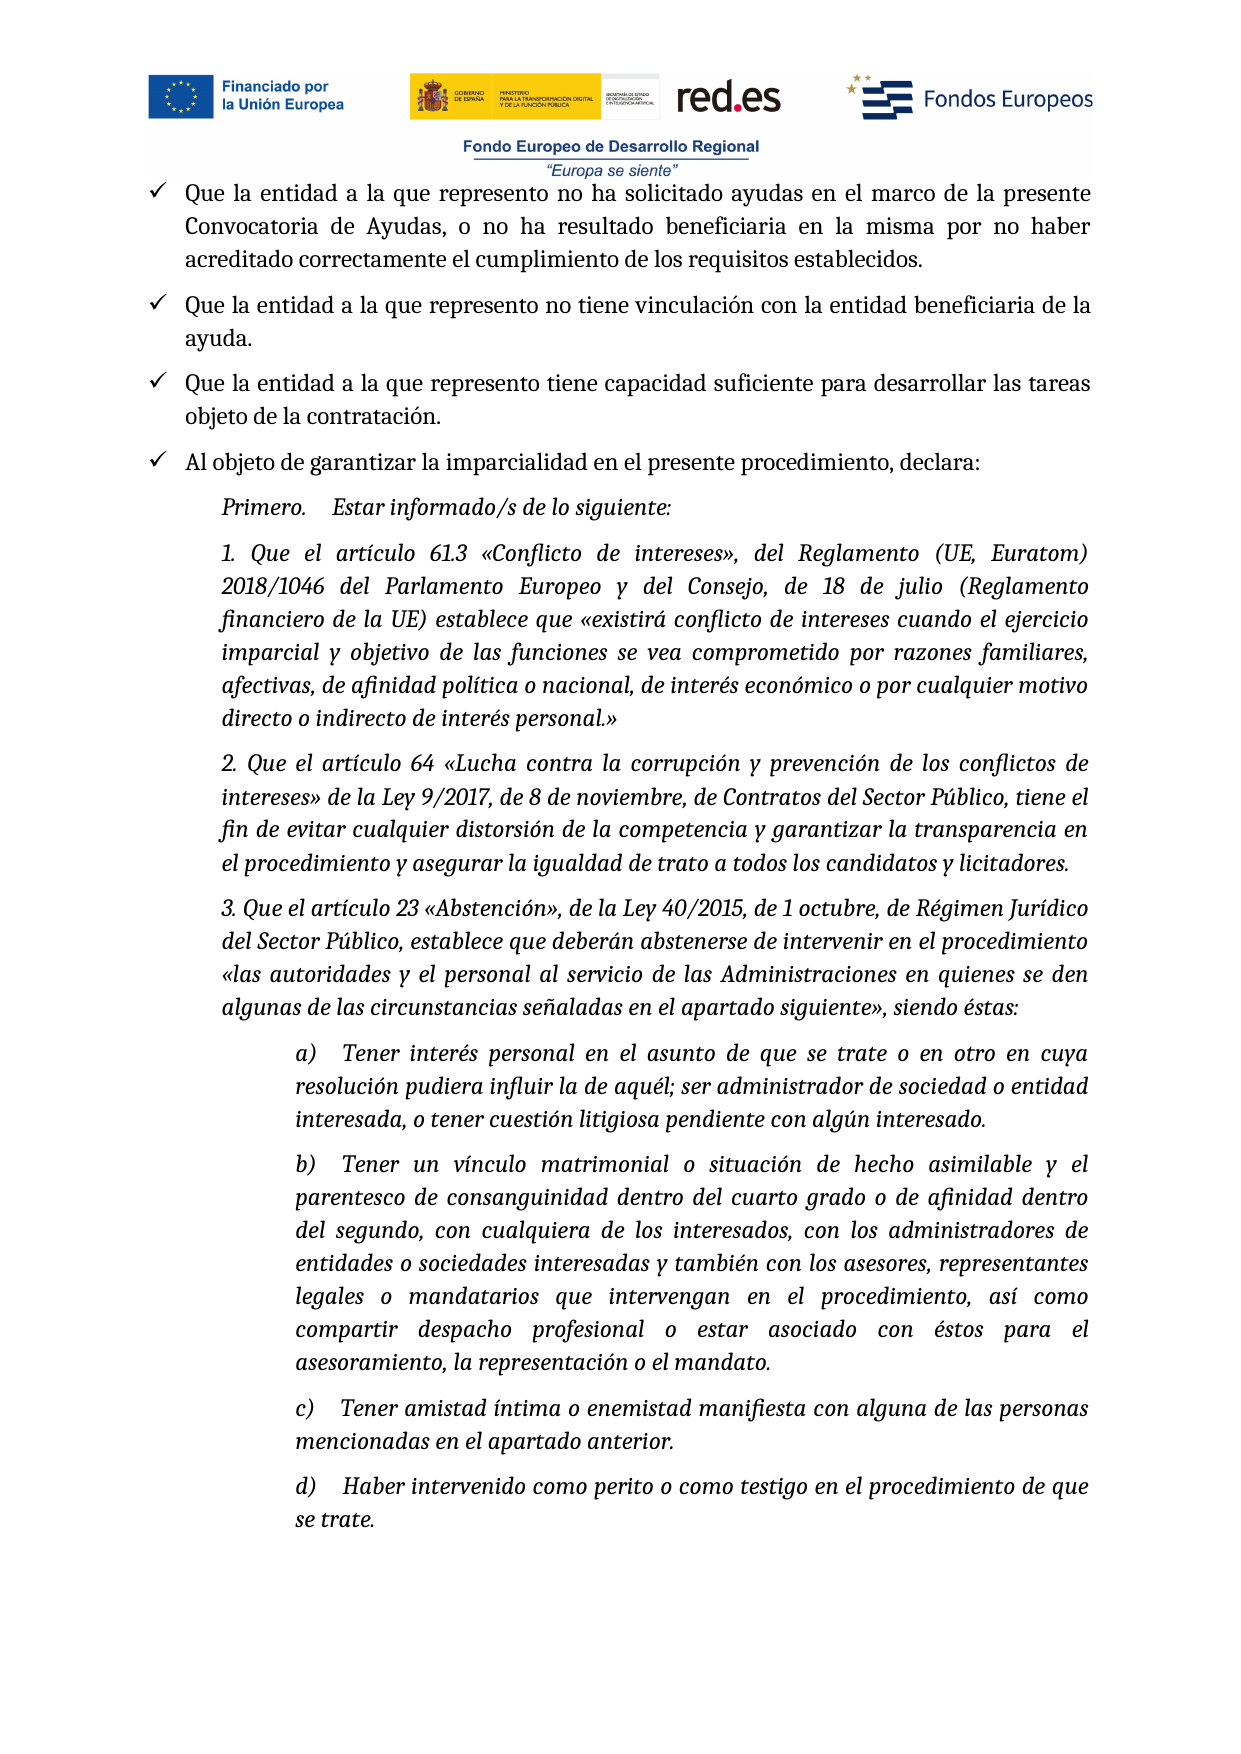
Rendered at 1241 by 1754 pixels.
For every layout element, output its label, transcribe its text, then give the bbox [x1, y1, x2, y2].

list Que la entidad a la que represento no ha solicitado ayudas en el marco de la presente Convocatoria de Ayudas, o no ha resultado beneficiaria en la misma por no haber acreditado correctamente el cumplimiento de los requisitos establecidos. [148, 179, 1092, 274]
list Al objeto de garantizar la imparcialidad en el presente procedimiento, declara: [148, 448, 1092, 476]
text a) Tener interés personal en el asunto de que se trate o en otro en cuya resolución pudiera influir la de aquél; ser administrador de sociedad o entidad interesada, o tener cuestión litigiosa pendiente con algún interesado. [295, 1038, 1092, 1133]
text d) Haber intervenido como perito o como testigo en el procedimiento de que se trate. [295, 1472, 1092, 1534]
text 3. Que el artículo 23 «Abstención», de la Ley 40/2015, de 1 octubre, de Régimen Jurídico del Sector Público, establece que deberán abstenerse de intervenir en el procedimiento «las autoridades y el personal al servicio de las Administraciones en quienes se den algunas de las circunstancias señaladas en el apartado siguiente», siendo éstas: [221, 894, 1092, 1022]
picture [147, 73, 1093, 179]
text 2. Que el artículo 64 «Lucha contra la corrupción y prevención de los conflictos de intereses» de la Ley 9/2017, de 8 de noviembre, de Contratos del Sector Público, tiene el fin de evitar cualquier distorsión de la competencia y garantizar la transparencia en el procedimiento y asegurar la igualdad de trato a todos los candidatos y licitadores. [221, 749, 1092, 877]
text 1. Que el artículo 61.3 «Conflicto de intereses», del Reglamento (UE, Euratom) 2018/1046 del Parlamento Europeo y del Consejo, de 18 de julio (Reglamento financiero de la UE) establece que «existirá conflicto de intereses cuando el ejercicio imparcial y objetivo de las funciones se vea comprometido por razones familiares, afectivas, de afinidad política o nacional, de interés económico o por cualquier motivo directo o indirecto de interés personal.» [221, 539, 1092, 733]
list Que la entidad a la que represento no tiene vinculación con la entidad beneficiaria de la ayuda. [148, 291, 1092, 352]
text c) Tener amistad íntima o enemistad manifiesta con alguna de las personas mencionadas en el apartado anterior. [295, 1394, 1092, 1456]
text Primero. Estar informado/s de lo siguiente: [221, 493, 1092, 522]
text b) Tener un vínculo matrimonial o situación de hecho asimilable y el parentesco de consanguinidad dentro del cuarto grado o de afinidad dentro del segundo, con cualquiera de los interesados, con los administradores de entidades o sociedades interesadas y también con los asesores, representantes legales o mandatarios que intervengan en el procedimiento, así como compartir despacho profesional o estar asociado con éstos para el asesoramiento, la representación o el mandato. [295, 1150, 1092, 1377]
list Que la entidad a la que represento tiene capacidad suficiente para desarrollar las tareas objeto de la contratación. [148, 369, 1092, 431]
